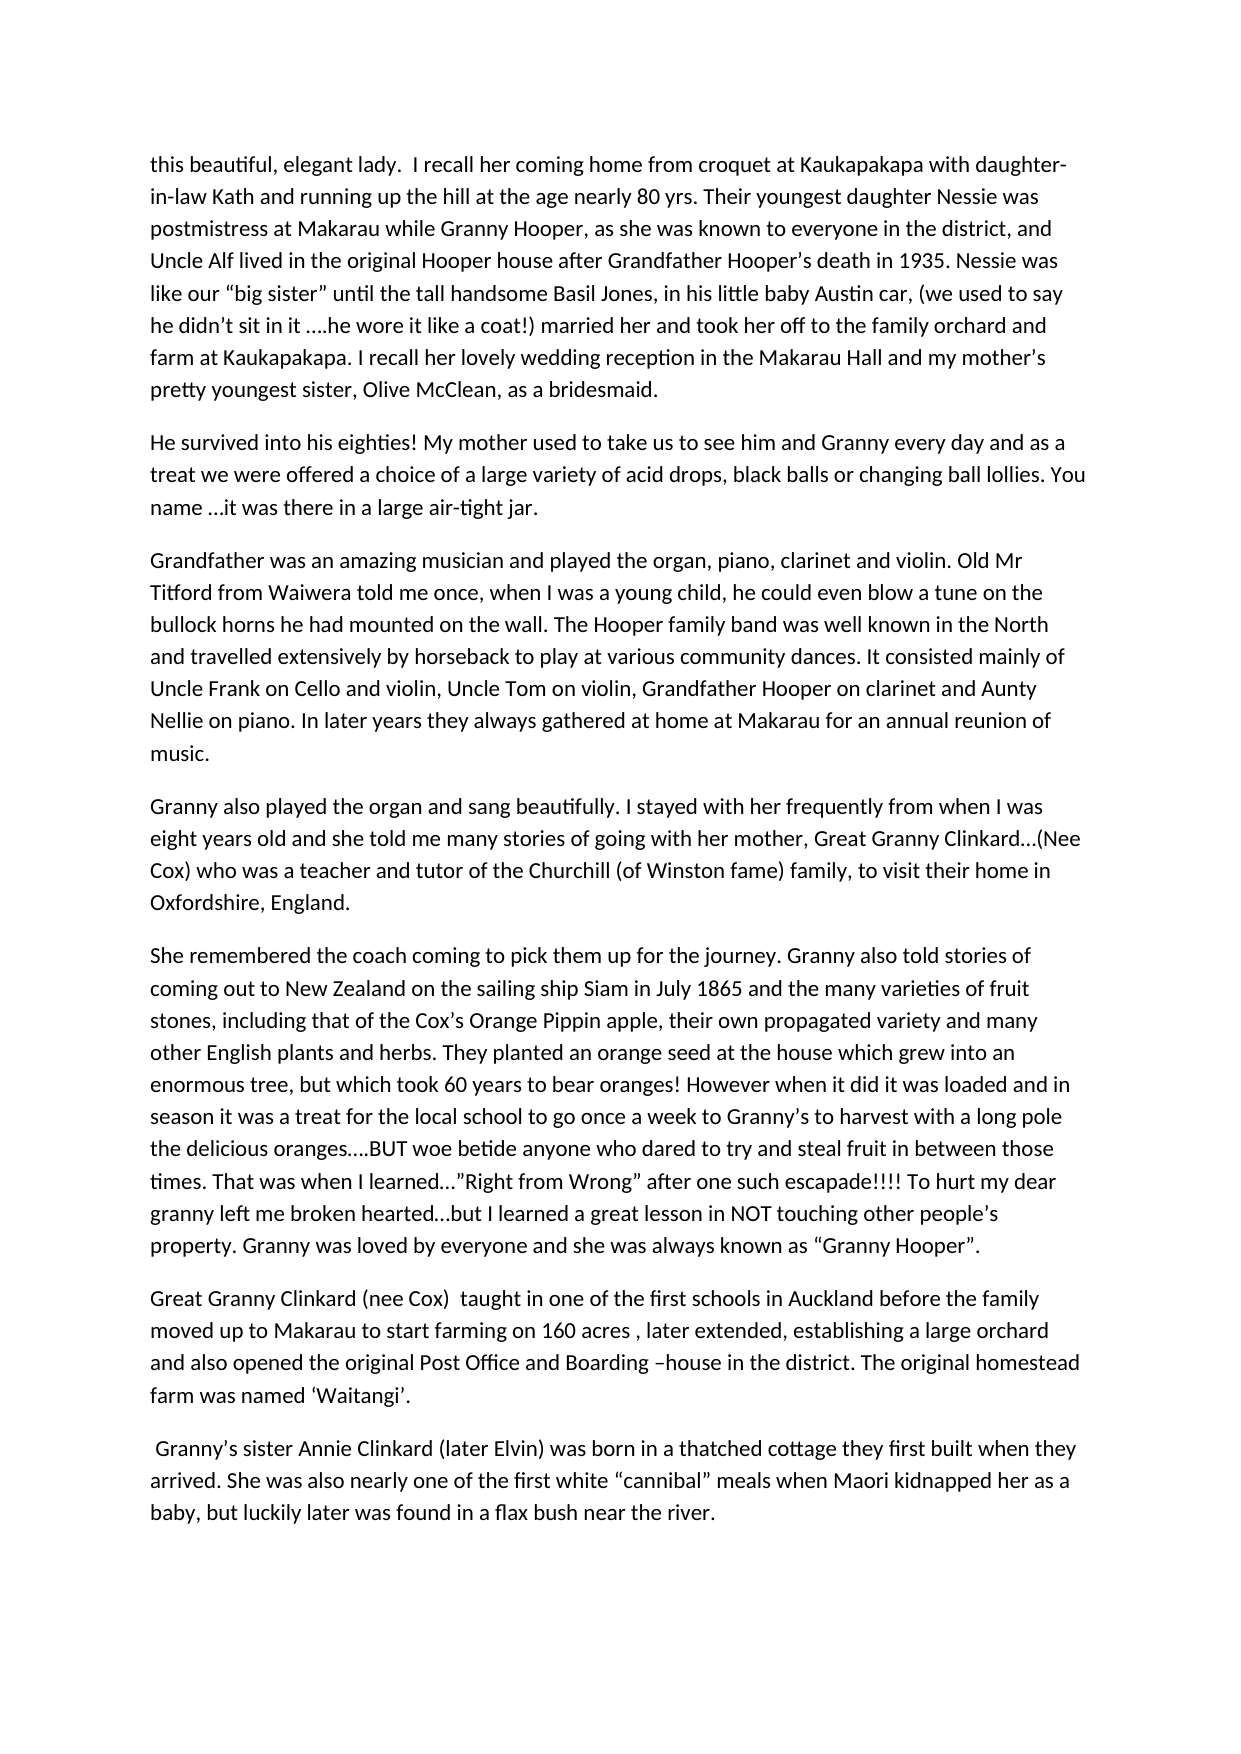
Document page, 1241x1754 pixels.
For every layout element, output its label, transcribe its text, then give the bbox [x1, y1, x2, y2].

text Grandfather was an amazing musician and played the organ, piano, clarinet and violin. Old Mr Titford from Waiwera told me once, when I was a young child, he could even blow a tune on the bullock horns he had mounted on the wall. The Hooper family band was well known in the North and travelled extensively by horseback to play at various community dances. It consisted mainly of Uncle Frank on Cello and violin, Uncle Tom on violin, Grandfather Hooper on clarinet and Aunty Nellie on piano. In later years they always gathered at home at Makarau for an annual reunion of music. [150, 546, 1090, 767]
text Granny’s sister Annie Clinkard (later Elvin) was born in a thatched cottage they first built when they arrived. She was also nearly one of the first white “cannibal” meals when Maori kidnapped her as a baby, but luckily later was found in a flax bush near the river. [150, 1434, 1090, 1526]
text He survived into his eighties! My mother used to take us to see him and Granny every day and as a treat we were offered a choice of a large variety of acid drops, black balls or changing ball lollies. You name …it was there in a large air-tight jar. [150, 428, 1090, 521]
text Great Granny Clinkard (nee Cox) taught in one of the first schools in Auckland before the family moved up to Makarau to start farming on 160 acres , later extended, establishing a large orchard and also opened the original Post Office and Boarding –house in the district. The original homestead farm was named ‘Waitangi’. [150, 1284, 1090, 1409]
text She remembered the coach coming to pick them up for the journey. Granny also told stories of coming out to New Zealand on the sailing ship Siam in July 1865 and the many varieties of fruit stones, including that of the Cox’s Orange Pippin apple, their own propagated variety and many other English plants and herbs. They planted an orange seed at the house which grew into an enormous tree, but which took 60 years to bear oranges! However when it did it was loaded and in season it was a treat for the local school to go once a week to Granny’s to harvest with a long pole the delicious oranges….BUT woe betide anyone who dared to try and steal fruit in between those times. That was when I learned…”Right from Wrong” after one such escapade!!!! To hurt my dear granny left me broken hearted…but I learned a great lesson in NOT touching other people’s property. Granny was loved by everyone and she was always known as “Granny Hooper”. [150, 941, 1090, 1259]
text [150, 150, 1090, 403]
text Granny also played the organ and sang beautifully. I stayed with her frequently from when I was eight years old and she told me many stories of going with her mother, Great Granny Clinkard…(Nee Cox) who was a teacher and tutor of the Churchill (of Winston fame) family, to visit their home in Oxfordshire, England. [150, 792, 1090, 916]
